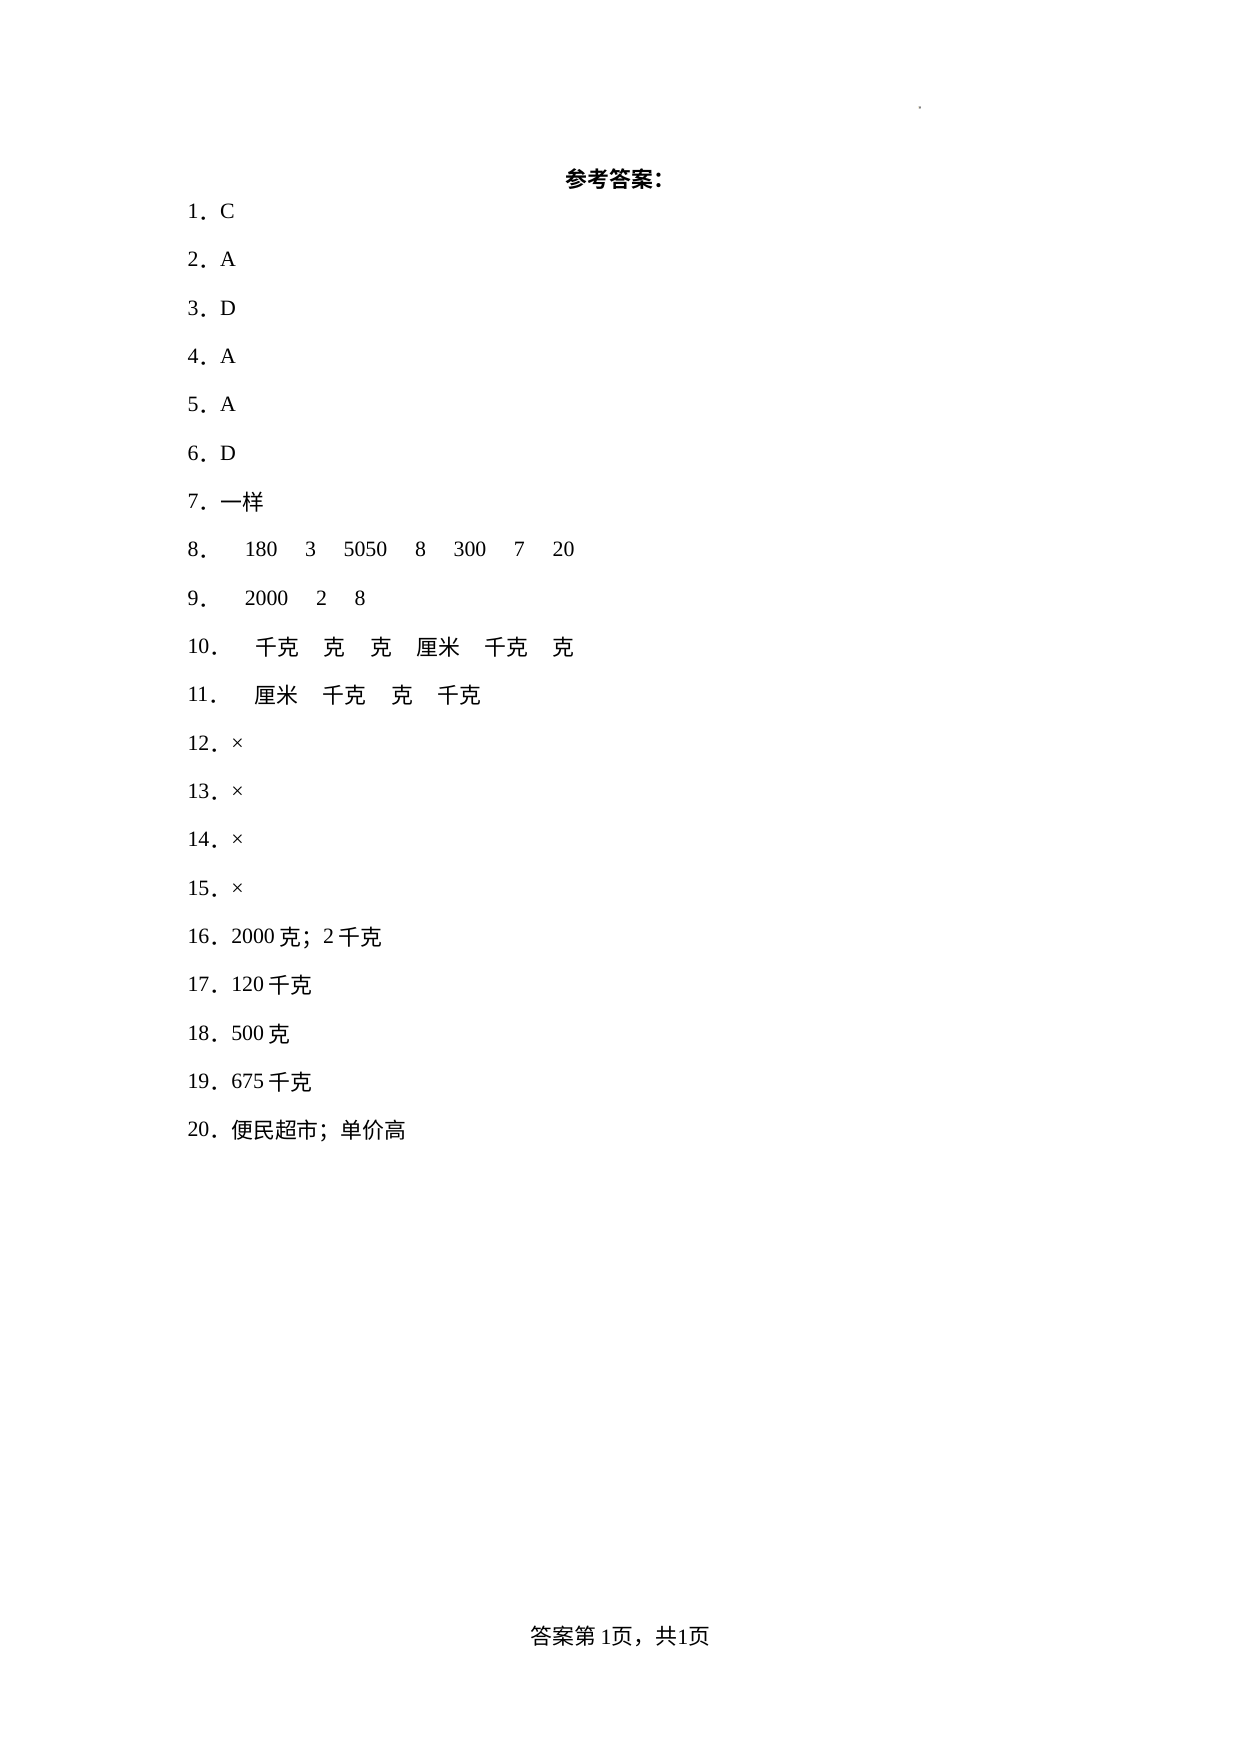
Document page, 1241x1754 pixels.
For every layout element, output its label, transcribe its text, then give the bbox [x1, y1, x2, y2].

text 12．× [187, 726, 1053, 759]
text 14．× [187, 823, 1053, 855]
text 20．便民超市；单价高 [187, 1113, 1053, 1145]
text 15．× [187, 871, 1053, 904]
text 3．D [187, 291, 1053, 324]
text 4．A [187, 339, 1053, 372]
text 9． 2000 2 8 [187, 581, 1053, 614]
text 16．2000克；2千克 [187, 919, 1053, 952]
text 11． 厘米 千克 克 千克 [187, 678, 1053, 710]
text 6．D [187, 436, 1053, 469]
text 13．× [187, 774, 1053, 807]
text 19．675千克 [187, 1064, 1053, 1097]
text 8． 180 3 5050 8 300 7 20 [187, 533, 1053, 565]
text 参考答案： [187, 162, 1053, 194]
text 5．A [187, 388, 1053, 420]
text 18．500克 [187, 1016, 1053, 1049]
text 10． 千克 克 克 厘米 千克 克 [187, 629, 1053, 662]
text 2．A [187, 243, 1053, 275]
text 1．C [187, 194, 1053, 227]
text 17．120千克 [187, 968, 1053, 1000]
text 7．一样 [187, 484, 1053, 517]
